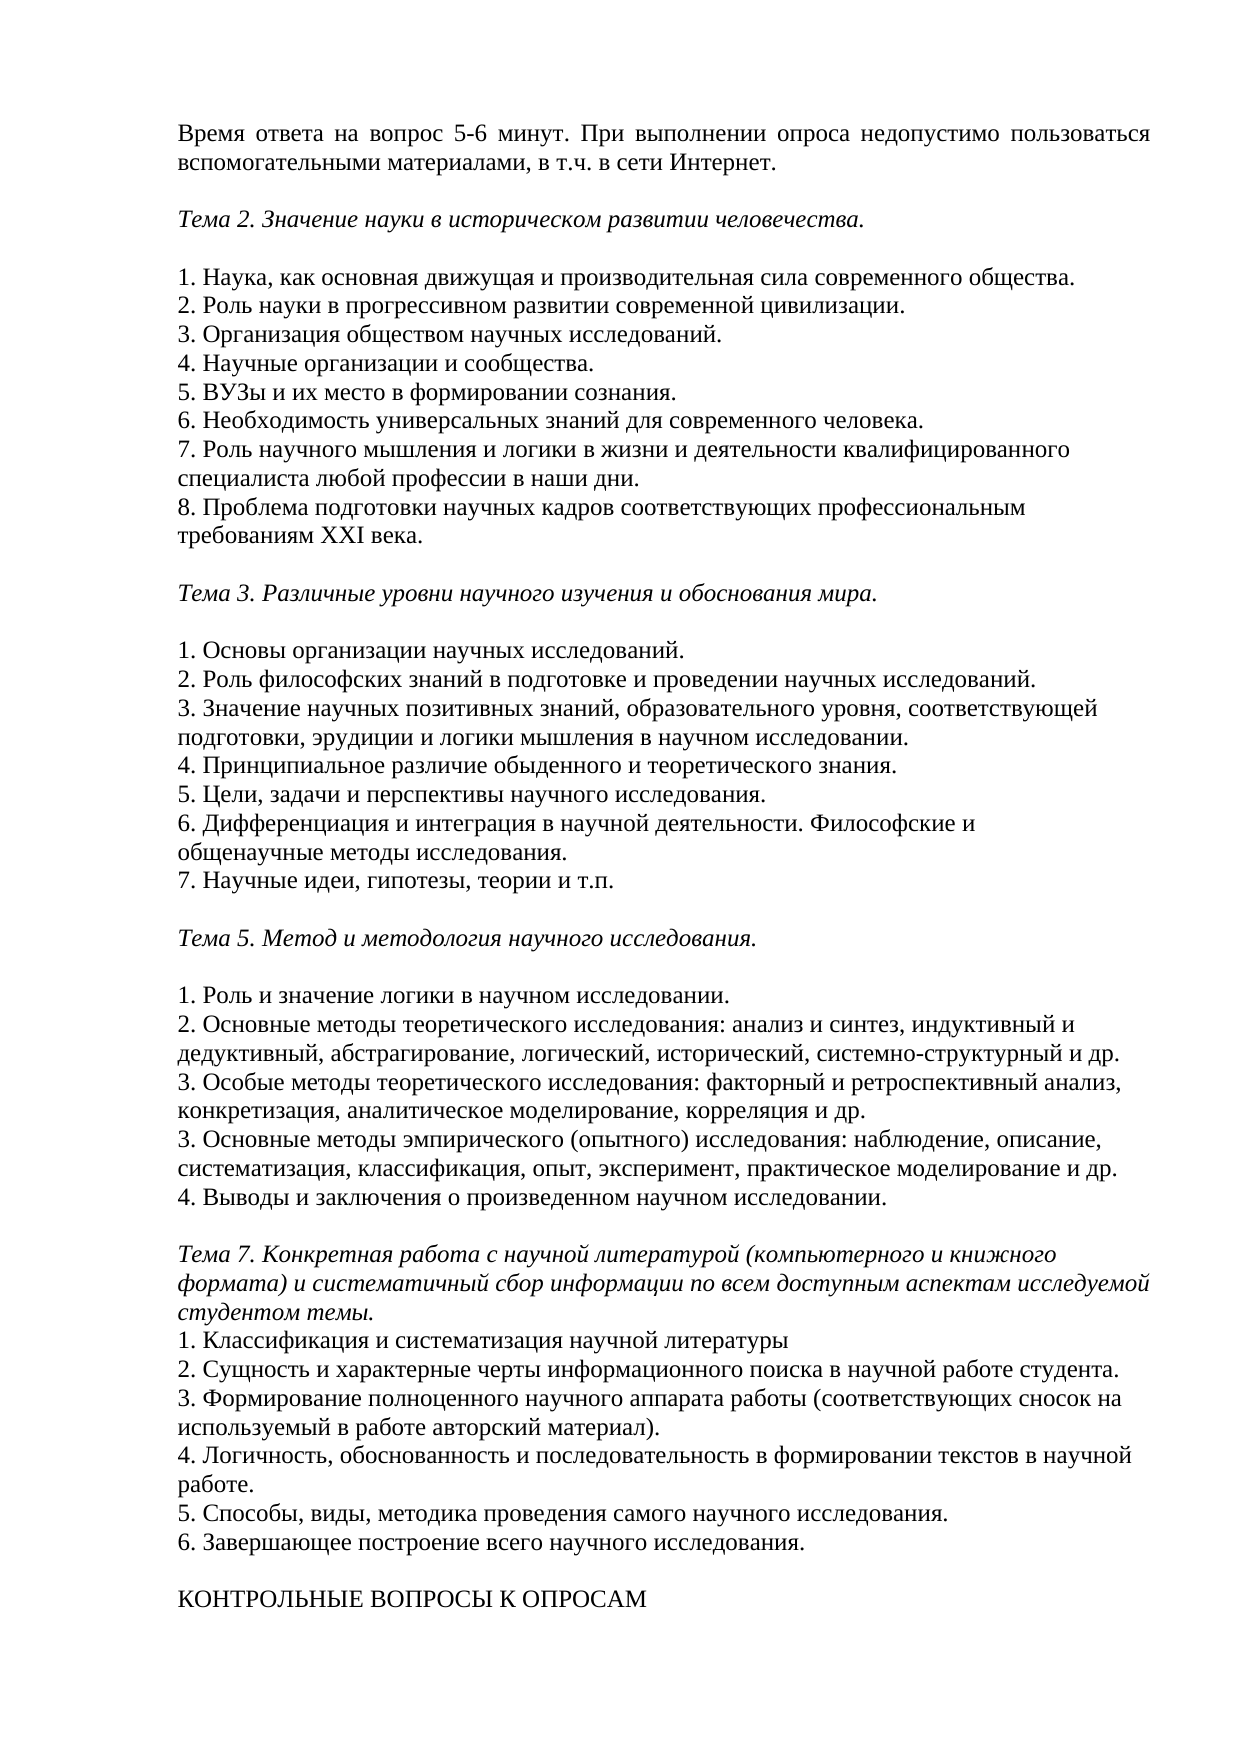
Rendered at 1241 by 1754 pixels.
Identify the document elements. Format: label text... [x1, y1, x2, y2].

text 3. Значение научных позитивных знаний, образовательного уровня, соответствующей подготовки, эрудиции и логики мышления в научном исследовании. [177, 693, 1152, 751]
text 5. ВУЗы и их место в формировании сознания. [177, 377, 1152, 406]
text 7. Роль научного мышления и логики в жизни и деятельности квалифицированного специалиста любой профессии в наши дни. [177, 434, 1152, 492]
text 8. Проблема подготовки научных кадров соответствующих профессиональным [177, 492, 1152, 521]
text 4. Логичность, обоснованность и последовательность в формировании текстов в научной работе. [177, 1441, 1152, 1498]
text требованиям XXI века. [177, 521, 1152, 549]
text 2. Основные методы теоретического исследования: анализ и синтез, индуктивный и дедуктивный, абстрагирование, логический, исторический, системно-структурный и др. [177, 1009, 1152, 1067]
text 1. Основы организации научных исследований. [177, 636, 1152, 664]
text 4. Принципиальное различие обыденного и теоретического знания. [177, 751, 1152, 779]
text Тема 7. Конкретная работа с научной литературой (компьютерного и книжного формата) и систематичный сбор информации по всем доступным аспектам исследуемой студентом темы. [177, 1239, 1152, 1326]
text 3. Формирование полноценного научного аппарата работы (соответствующих сносок на используемый в работе авторский материал). [177, 1383, 1152, 1441]
text Тема 2. Значение науки в историческом развитии человечества. [177, 204, 1152, 233]
text 2. Сущность и характерные черты информационного поиска в научной работе студента. [177, 1354, 1152, 1383]
text 7. Научные идеи, гипотезы, теории и т.п. [177, 866, 1152, 894]
text 1. Наука, как основная движущая и производительная сила современного общества. [177, 262, 1152, 291]
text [177, 118, 1152, 176]
text 2. Роль науки в прогрессивном развитии современной цивилизации. [177, 291, 1152, 319]
text Тема 3. Различные уровни научного изучения и обоснования мира. [177, 578, 1152, 607]
text 3. Организация обществом научных исследований. [177, 319, 1152, 348]
text КОНТРОЛЬНЫЕ ВОПРОСЫ К ОПРОСАМ [177, 1584, 1152, 1613]
text 3. Особые методы теоретического исследования: факторный и ретроспективный анализ, конкретизация, аналитическое моделирование, корреляция и др. [177, 1067, 1152, 1124]
text общенаучные методы исследования. [177, 837, 1152, 866]
text 5. Цели, задачи и перспективы научного исследования. [177, 779, 1152, 808]
text 4. Выводы и заключения о произведенном научном исследовании. [177, 1182, 1152, 1211]
text Тема 5. Метод и методология научного исследования. [177, 923, 1152, 952]
text 5. Способы, виды, методика проведения самого научного исследования. [177, 1498, 1152, 1527]
text 1. Роль и значение логики в научном исследовании. [177, 981, 1152, 1009]
text 6. Завершающее построение всего научного исследования. [177, 1527, 1152, 1556]
text 6. Необходимость универсальных знаний для современного человека. [177, 406, 1152, 434]
text 3. Основные методы эмпирического (опытного) исследования: наблюдение, описание, систематизация, классификация, опыт, эксперимент, практическое моделирование и др. [177, 1124, 1152, 1182]
text 1. Классификация и систематизация научной литературы [177, 1326, 1152, 1354]
text 6. Дифференциация и интеграция в научной деятельности. Философские и [177, 808, 1152, 837]
text 2. Роль философских знаний в подготовке и проведении научных исследований. [177, 664, 1152, 693]
text 4. Научные организации и сообщества. [177, 348, 1152, 377]
